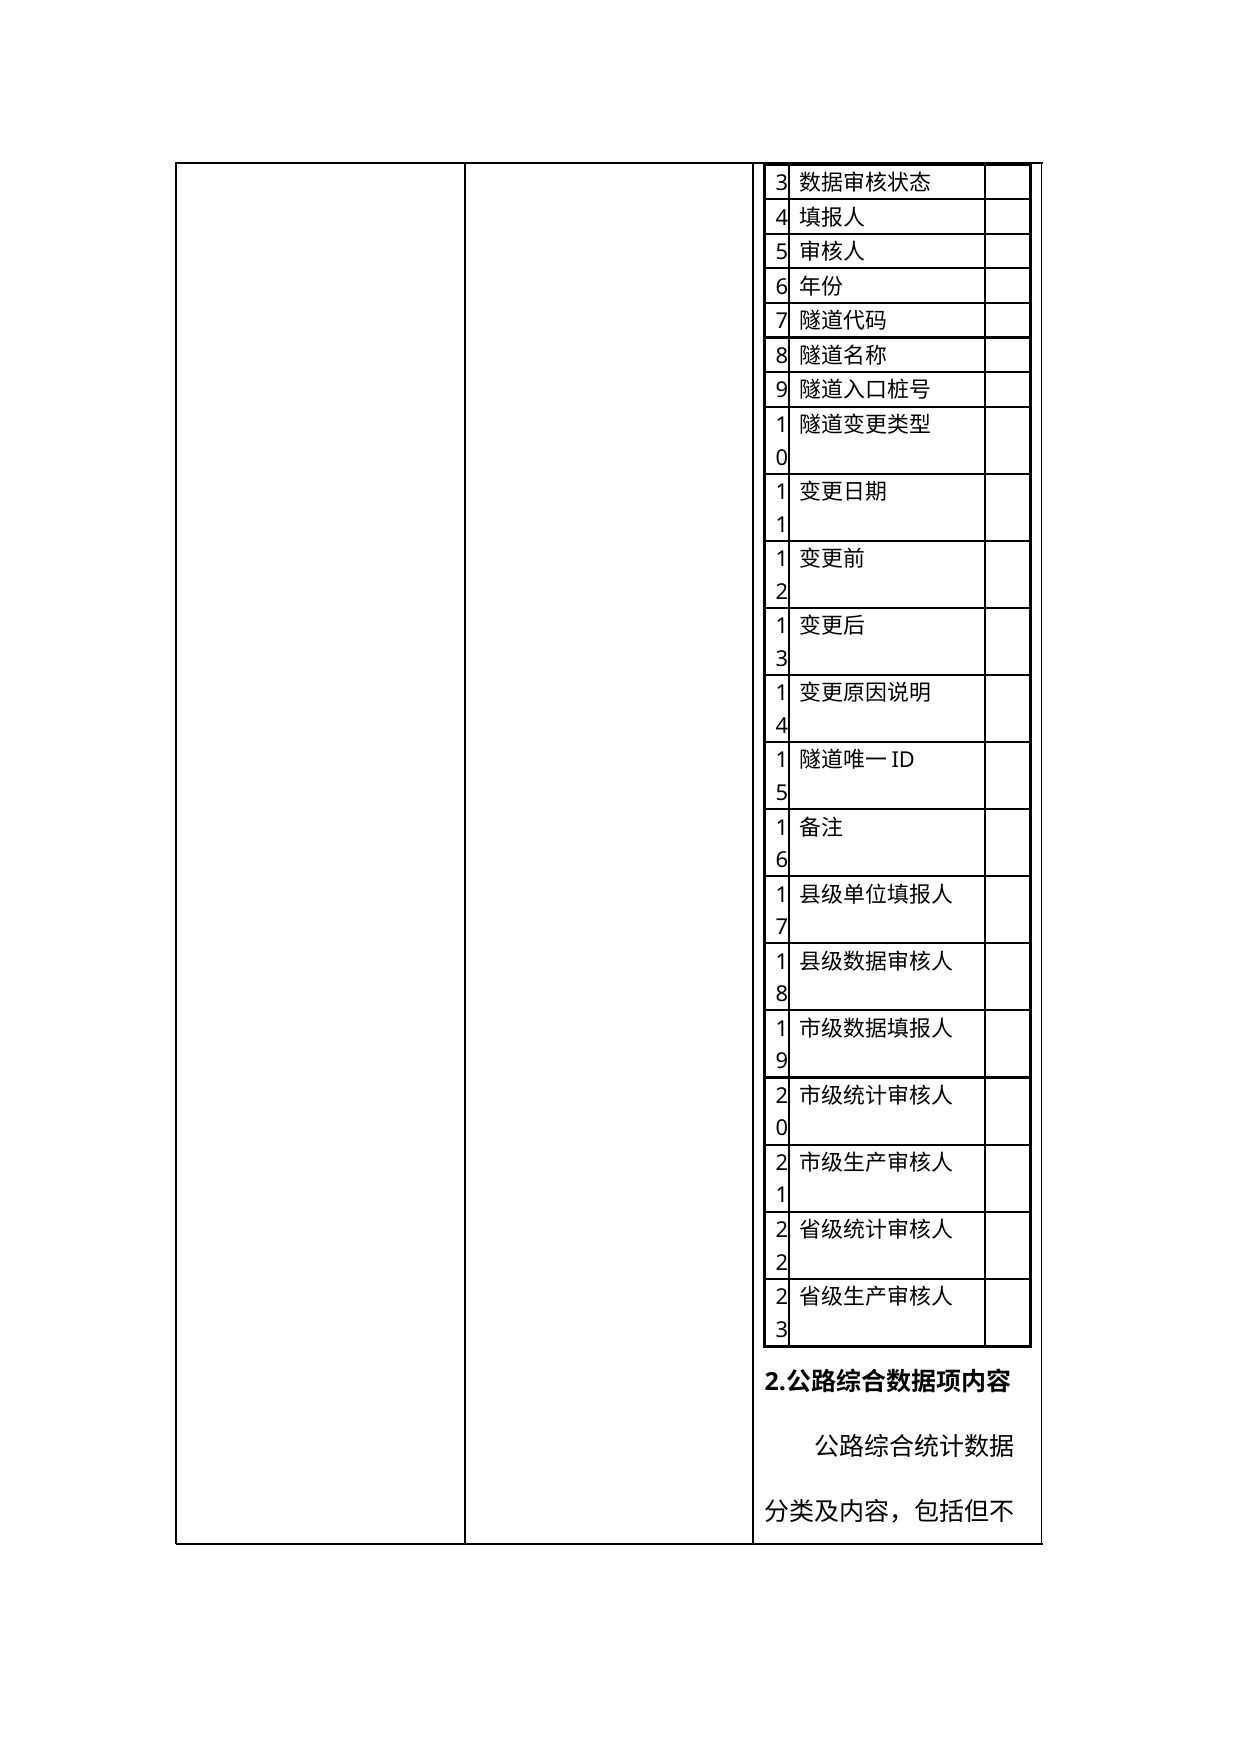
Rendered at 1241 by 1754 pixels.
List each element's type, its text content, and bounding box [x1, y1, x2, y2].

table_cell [754, 164, 1041, 1543]
table_cell [466, 164, 752, 1543]
table_cell 1 [177, 164, 464, 1543]
